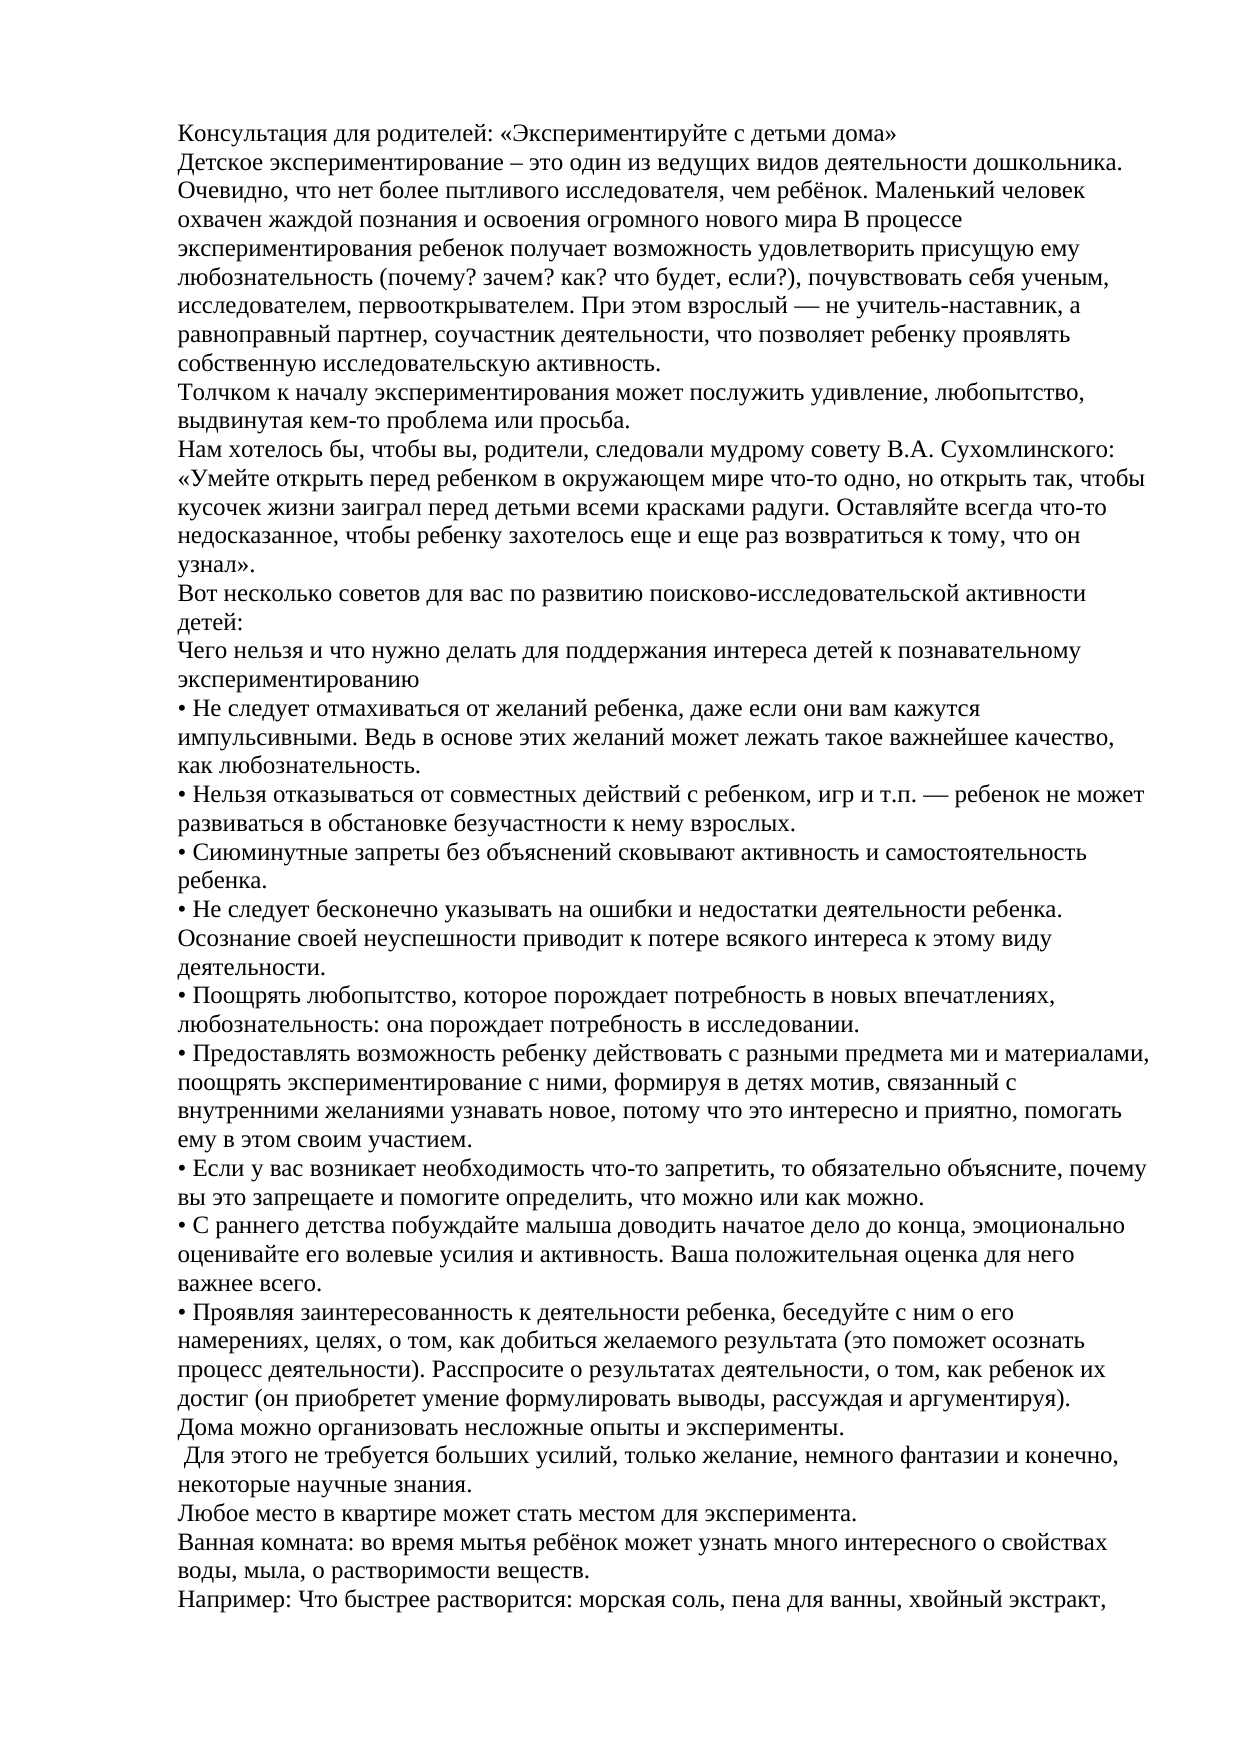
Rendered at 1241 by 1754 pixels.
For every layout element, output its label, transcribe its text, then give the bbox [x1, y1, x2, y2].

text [177, 1441, 1152, 1613]
text Детское экспериментирование – это один из ведущих видов деятельности дошкольника. Очевидно, что нет более пытливого исследователя, чем ребёнок. Маленький человек охвачен жаждой познания и освоения огромного нового мира В процессе экспериментирования ребенок получает возможность удовлетворить присущую ему любознательность (почему? зачем? как? что будет, если?), почувствовать себя ученым, исследователем, первооткрывателем. При этом взрослый — не учитель-наставник, а равноправный партнер, соучастник деятельности, что позволяет ребенку проявлять собственную исследовательскую активность. Толчком к началу экспериментирования может послужить удивление, любопытство, выдвинутая кем-то проблема или просьба. Нам хотелось бы, чтобы вы, родители, следовали мудрому совету В.А. Сухомлинского: «Умейте открыть перед ребенком в окружающем мире что-то одно, но открыть так, чтобы кусочек жизни заиграл перед детьми всеми красками радуги. Оставляйте всегда что-то недосказанное, чтобы ребенку захотелось еще и еще раз возвратиться к тому, что он узнал». Вот несколько советов для вас по развитию поисково-исследовательской активности детей: Чего нельзя и что нужно делать для поддержания интереса детей к познавательному экспериментированию • Не следует отмахиваться от желаний ребенка, даже если они вам кажутся импульсивными. Ведь в основе этих желаний может лежать такое важнейшее качество, как любознательность. • Нельзя отказываться от совместных действий с ребенком, игр и т.п. — ребенок не может развиваться в обстановке безучастности к нему взрослых. • Сиюминутные запреты без объяснений сковывают активность и самостоятельность ребенка. • Не следует бесконечно указывать на ошибки и недостатки деятельности ребенка. Осознание своей неуспешности приводит к потере всякого интереса к этому виду деятельности. • Поощрять любопытство, которое порождает потребность в новых впечатлениях, любознательность: она порождает потребность в исследовании. • Предоставлять возможность ребенку действовать с разными предмета ми и материалами, поощрять экспериментирование с ними, формируя в детях мотив, связанный с внутренними желаниями узнавать новое, потому что это интересно и приятно, помогать ему в этом своим участием. • Если у вас возникает необходимость что-то запретить, то обязательно объясните, почему вы это запрещаете и помогите определить, что можно или как можно. • С раннего детства побуждайте малыша доводить начатое дело до конца, эмоционально оценивайте его волевые усилия и активность. Ваша положительная оценка для него важнее всего. • Проявляя заинтересованность к деятельности ребенка, беседуйте с ним о его намерениях, целях, о том, как добиться желаемого результата (это поможет осознать процесс деятельности). Расспросите о результатах деятельности, о том, как ребенок их достиг (он приобретет умение формулировать выводы, рассуждая и аргументируя). [177, 147, 1152, 1412]
text Дома можно организовать несложные опыты и эксперименты. [177, 1412, 1152, 1441]
text Консультация для родителей: «Экспериментируйте с детьми дома» [177, 118, 1152, 147]
